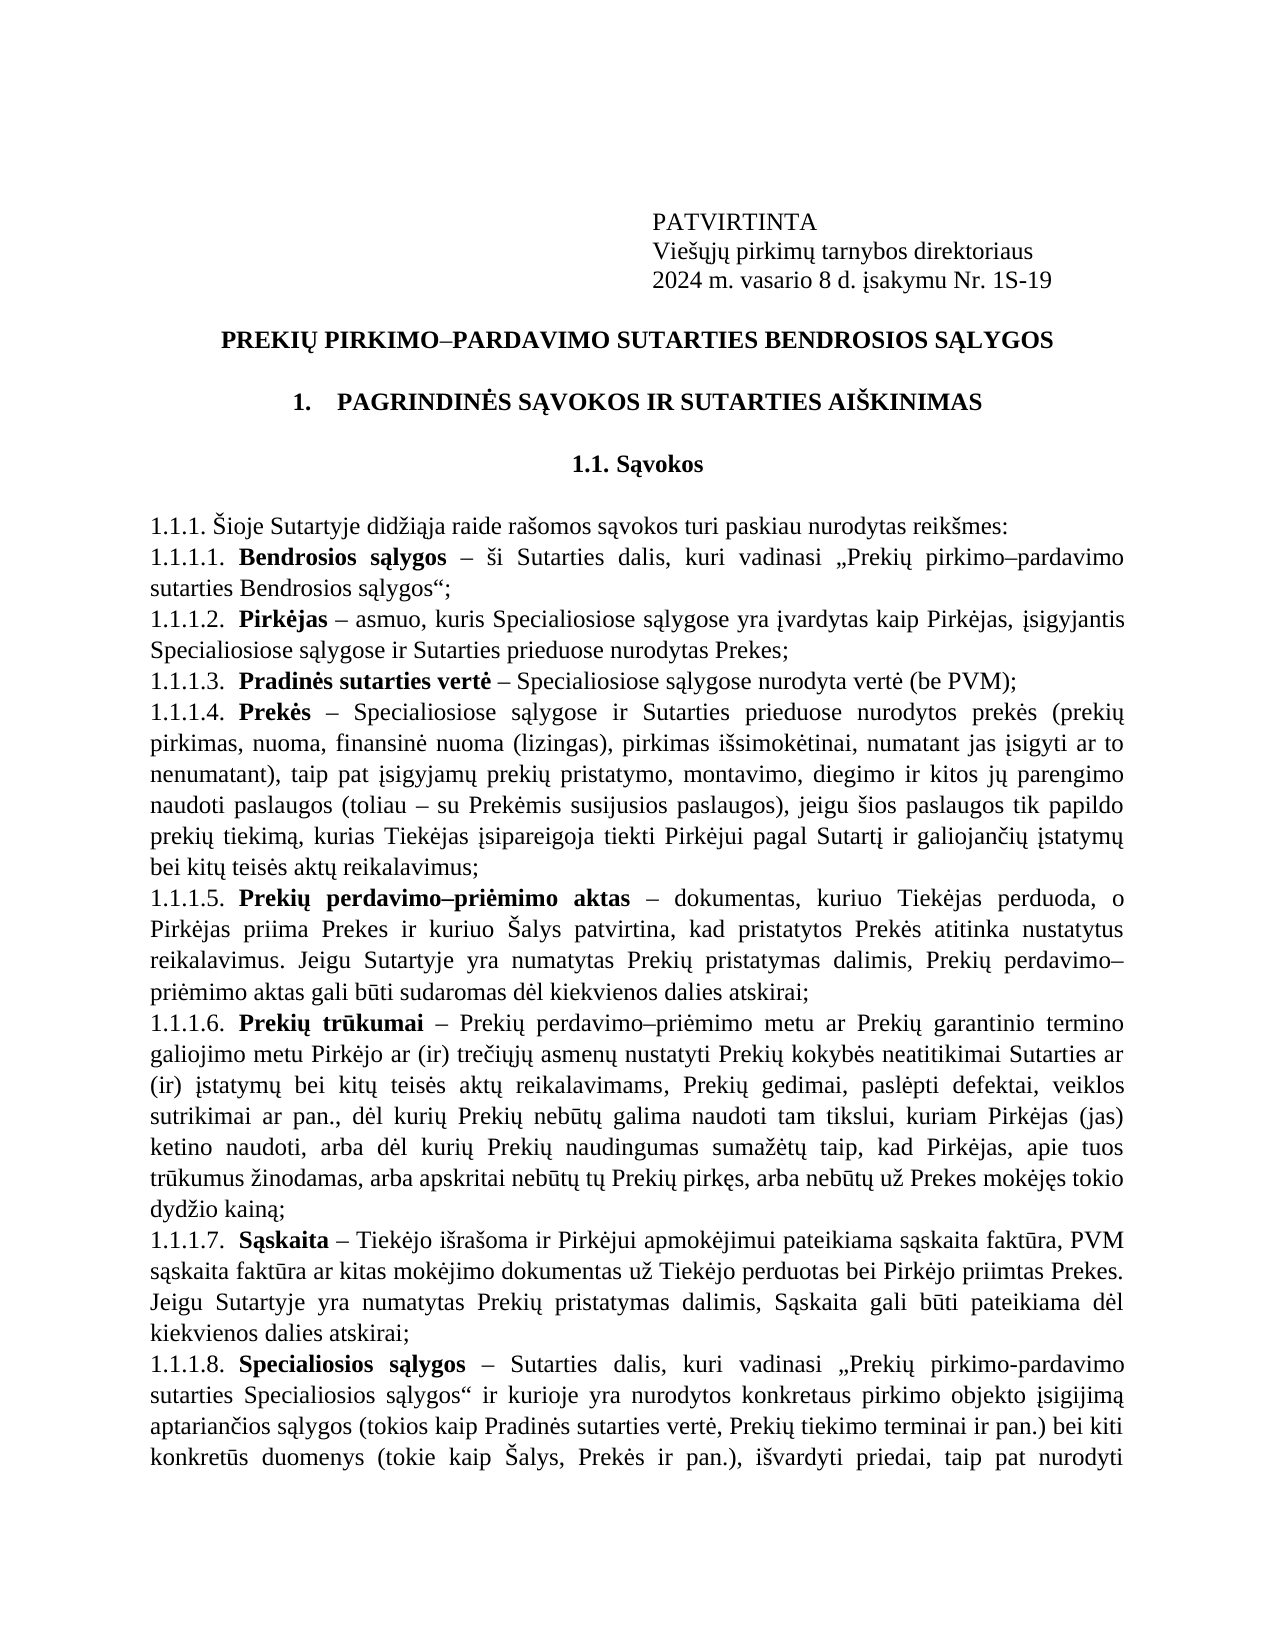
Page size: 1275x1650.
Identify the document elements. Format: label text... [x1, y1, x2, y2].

text PATVIRTINTA [150, 207, 1125, 236]
text Prekių pirkimo–pardavimo sutarties Bendrosios sąlygos [150, 325, 1125, 353]
text 1.1.1.7. Sąskaita – Tiekėjo išrašoma ir Pirkėjui apmokėjimui pateikiama sąskaita faktūra, PVM sąskaita faktūra ar kitas mokėjimo dokumentas už Tiekėjo perduotas bei Pirkėjo priimtas Prekes. Jeigu Sutartyje yra numatytas Prekių pristatymas dalimis, Sąskaita gali būti pateikiama dėl kiekvienos dalies atskirai; [150, 1225, 1125, 1347]
text 1.1.1.2. Pirkėjas – asmuo, kuris Specialiosiose sąlygose yra įvardytas kaip Pirkėjas, įsigyjantis Specialiosiose sąlygose ir Sutarties prieduose nurodytas Prekes; [150, 604, 1125, 664]
text Viešųjų pirkimų tarnybos direktoriaus [150, 236, 1125, 265]
text 1.1.1.3. Pradinės sutarties vertė – Specialiosiose sąlygose nurodyta vertė (be PVM); [150, 666, 1125, 695]
text 1.1.1.5. Prekių perdavimo–priėmimo aktas – dokumentas, kuriuo Tiekėjas perduoda, o Pirkėjas priima Prekes ir kuriuo Šalys patvirtina, kad pristatytos Prekės atitinka nustatytus reikalavimus. Jeigu Sutartyje yra numatytas Prekių pristatymas dalimis, Prekių perdavimo–priėmimo aktas gali būti sudaromas dėl kiekvienos dalies atskirai; [150, 883, 1125, 1005]
text 1.1.1.4. Prekės – Specialiosiose sąlygose ir Sutarties prieduose nurodytos prekės (prekių pirkimas, nuoma, finansinė nuoma (lizingas), pirkimas išsimokėtinai, numatant jas įsigyti ar to nenumatant), taip pat įsigyjamų prekių pristatymo, montavimo, diegimo ir kitos jų parengimo naudoti paslaugos (toliau – su Prekėmis susijusios paslaugos), jeigu šios paslaugos tik papildo prekių tiekimą, kurias Tiekėjas įsipareigoja tiekti Pirkėjui pagal Sutartį ir galiojančių įstatymų bei kitų teisės aktų reikalavimus; [150, 697, 1125, 881]
text 1.1.1.6. Prekių trūkumai – Prekių perdavimo–priėmimo metu ar Prekių garantinio termino galiojimo metu Pirkėjo ar (ir) trečiųjų asmenų nustatyti Prekių kokybės neatitikimai Sutarties ar (ir) įstatymų bei kitų teisės aktų reikalavimams, Prekių gedimai, paslėpti defektai, veiklos sutrikimai ar pan., dėl kurių Prekių nebūtų galima naudoti tam tikslui, kuriam Pirkėjas (jas) ketino naudoti, arba dėl kurių Prekių naudingumas sumažėtų taip, kad Pirkėjas, apie tuos trūkumus žinodamas, arba apskritai nebūtų tų Prekių pirkęs, arba nebūtų už Prekes mokėjęs tokio dydžio kainą; [150, 1008, 1125, 1223]
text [150, 1349, 1125, 1471]
text 2024 m. vasario 8 d. įsakymu Nr. 1S-19 [150, 265, 1125, 294]
text 1.1. Sąvokos [150, 449, 1125, 478]
text 1. Pagrindinės sąvokos ir Sutarties aiškinimas [150, 387, 1125, 416]
text 1.1.1. Šioje Sutartyje didžiąja raide rašomos sąvokos turi paskiau nurodytas reikšmes: [150, 511, 1125, 540]
text 1.1.1.1. Bendrosios sąlygos – ši Sutarties dalis, kuri vadinasi „Prekių pirkimo–pardavimo sutarties Bendrosios sąlygos“; [150, 542, 1125, 602]
